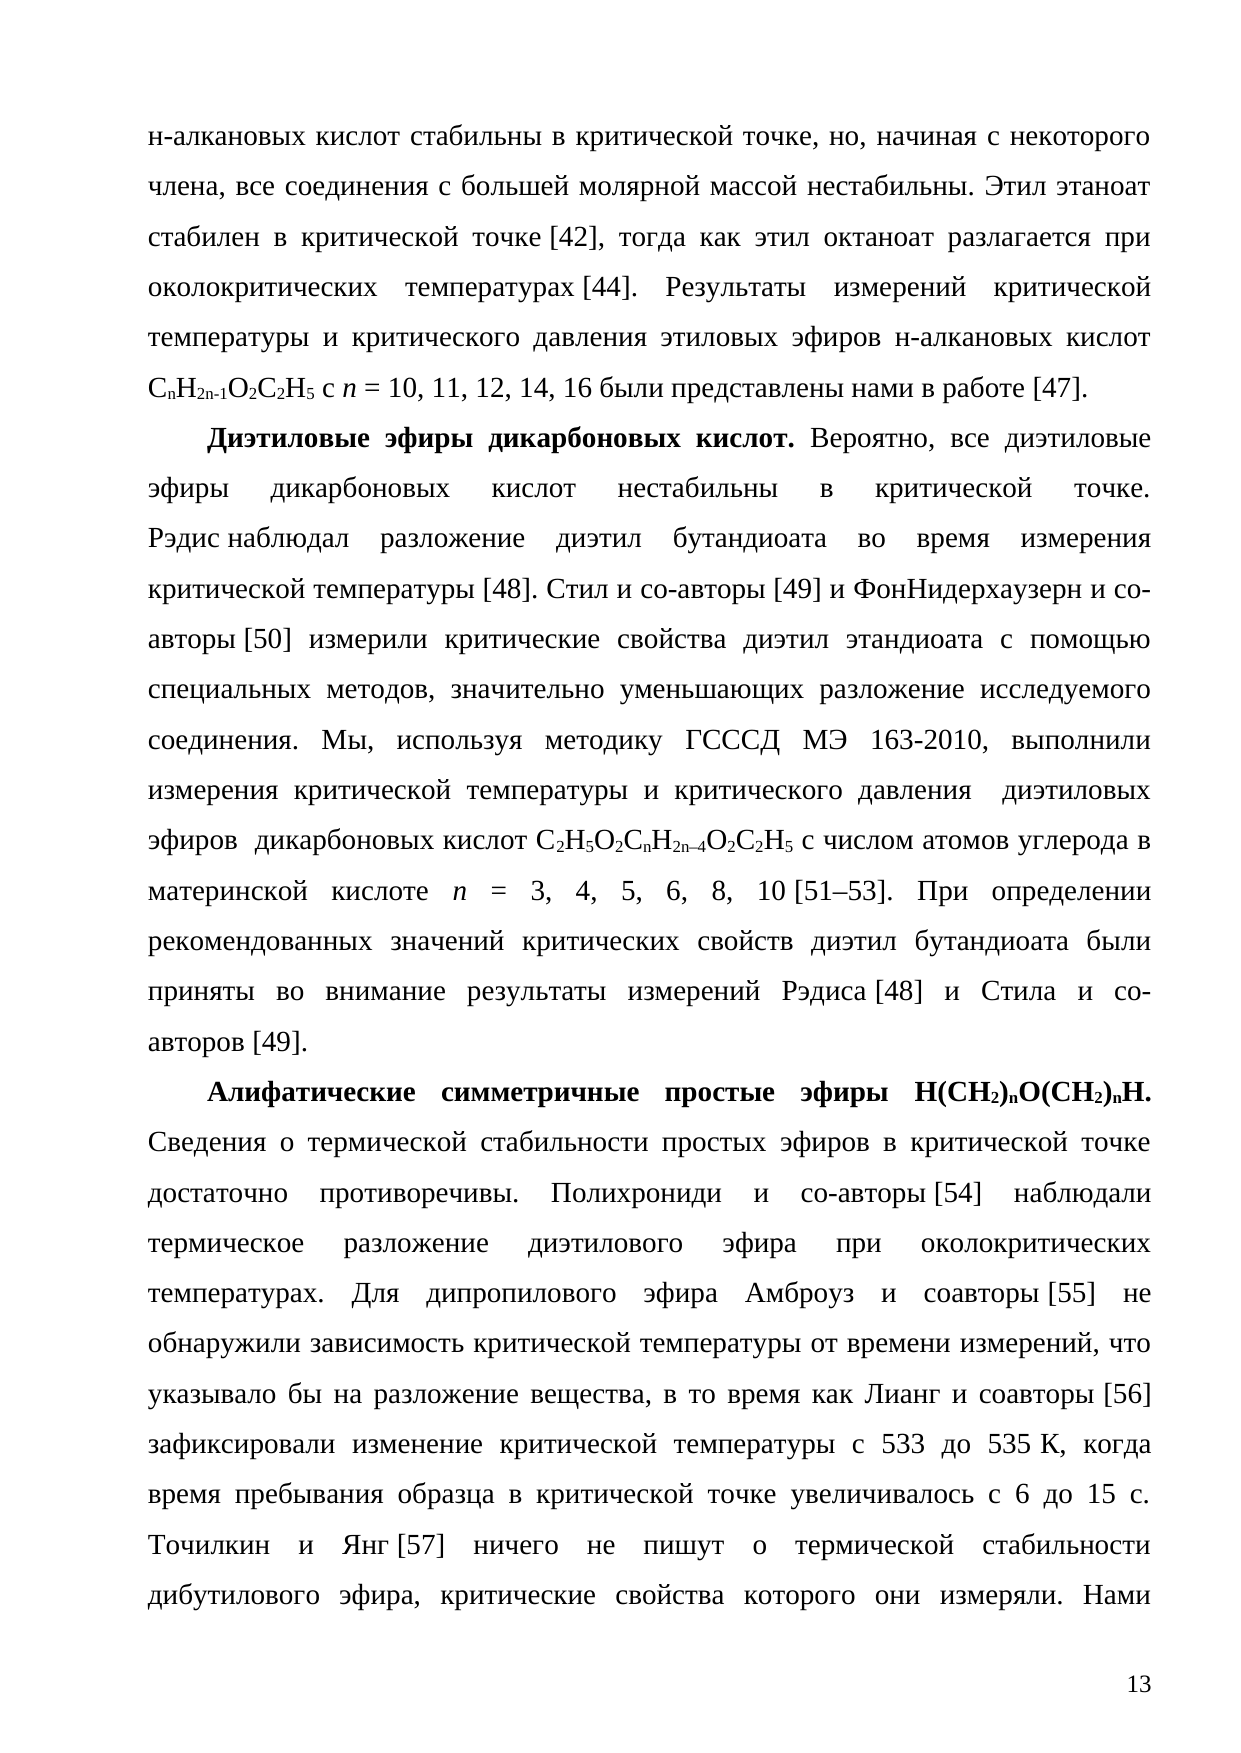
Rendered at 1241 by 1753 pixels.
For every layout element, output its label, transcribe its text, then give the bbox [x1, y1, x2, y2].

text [148, 1074, 1152, 1611]
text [148, 118, 1152, 403]
text Диэтиловые эфиры дикарбоновых кислот. Вероятно, все диэтиловые эфиры дикарбоновых кислот нестабильны в критической точке. Рэдис наблюдал разложение диэтил бутандиоата во время измерения критической температуры [48]. Стил и со-авторы [49] и ФонНидерхаузерн и со-авторы [50] измерили критические свойства диэтил этандиоата с помощью специальных методов, значительно уменьшающих разложение исследуемого соединения. Мы, используя методику ГСССД МЭ 163-2010, выполнили измерения критической температуры и критического давления диэтиловых эфиров дикарбоновых кислот C2H5O2CnH2n–4O2C2H5 с числом атомов углерода в материнской кислоте n = 3, 4, 5, 6, 8, 10 [51–53]. При определении рекомендованных значений критических свойств диэтил бутандиоата были приняты во внимание результаты измерений Рэдиса [48] и Стила и со-авторов [49]. [148, 420, 1152, 1057]
